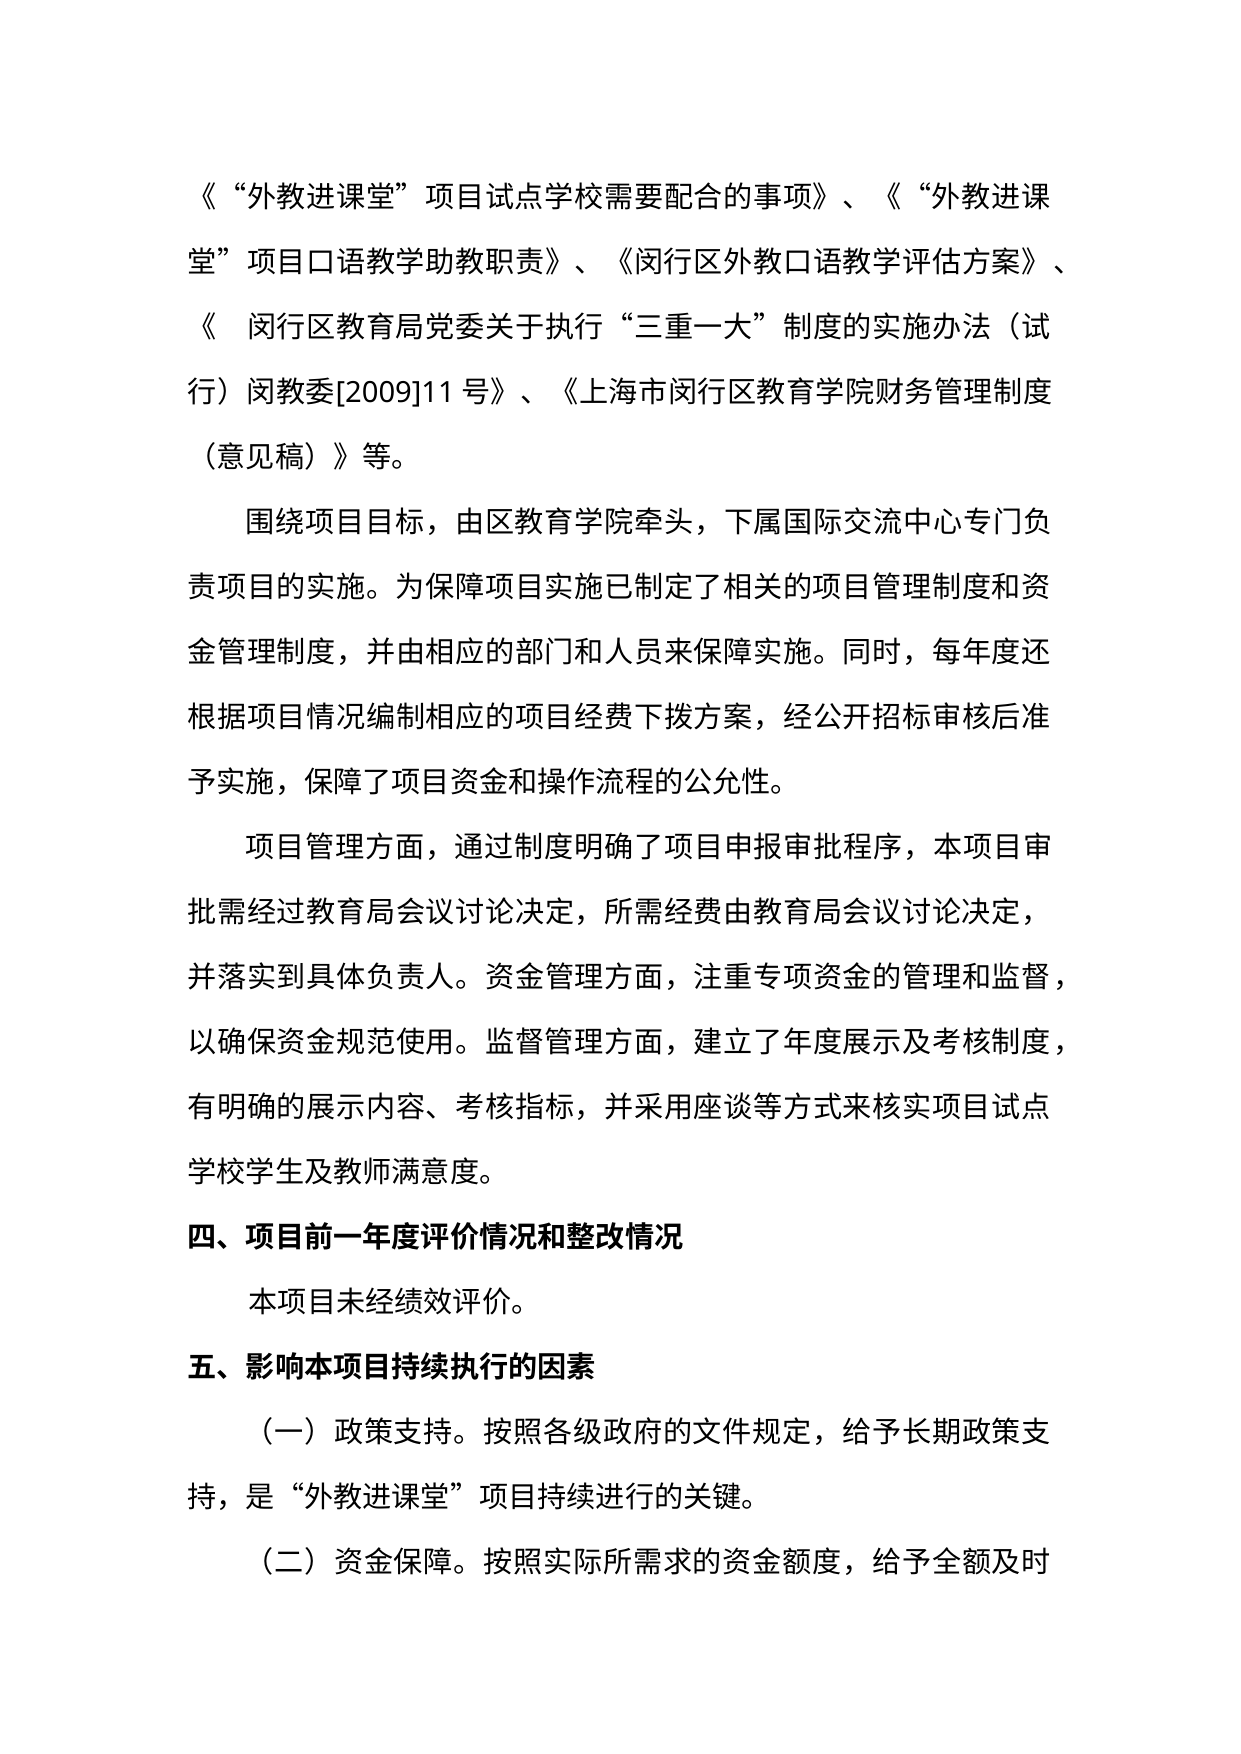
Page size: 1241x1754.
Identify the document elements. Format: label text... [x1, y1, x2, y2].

text 围绕项目目标，由区教育学院牵头，下属国际交流中心专门负责项目的实施。为保障项目实施已制定了相关的项目管理制度和资金管理制度，并由相应的部门和人员来保障实施。同时，每年度还根据项目情况编制相应的项目经费下拨方案，经公开招标审核后准予实施，保障了项目资金和操作流程的公允性。 [187, 487, 1053, 812]
text （一）政策支持。按照各级政府的文件规定，给予长期政策支持，是“外教进课堂”项目持续进行的关键。 [187, 1397, 1053, 1527]
subtitle 五、影响本项目持续执行的因素 [187, 1332, 1053, 1397]
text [187, 162, 1053, 487]
subtitle 四、项目前一年度评价情况和整改情况 [187, 1202, 1053, 1267]
text 本项目未经绩效评价。 [248, 1267, 1053, 1332]
text 项目管理方面，通过制度明确了项目申报审批程序，本项目审批需经过教育局会议讨论决定，所需经费由教育局会议讨论决定，并落实到具体负责人。资金管理方面，注重专项资金的管理和监督，以确保资金规范使用。监督管理方面，建立了年度展示及考核制度，有明确的展示内容、考核指标，并采用座谈等方式来核实项目试点学校学生及教师满意度。 [187, 812, 1053, 1202]
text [187, 1527, 1053, 1592]
